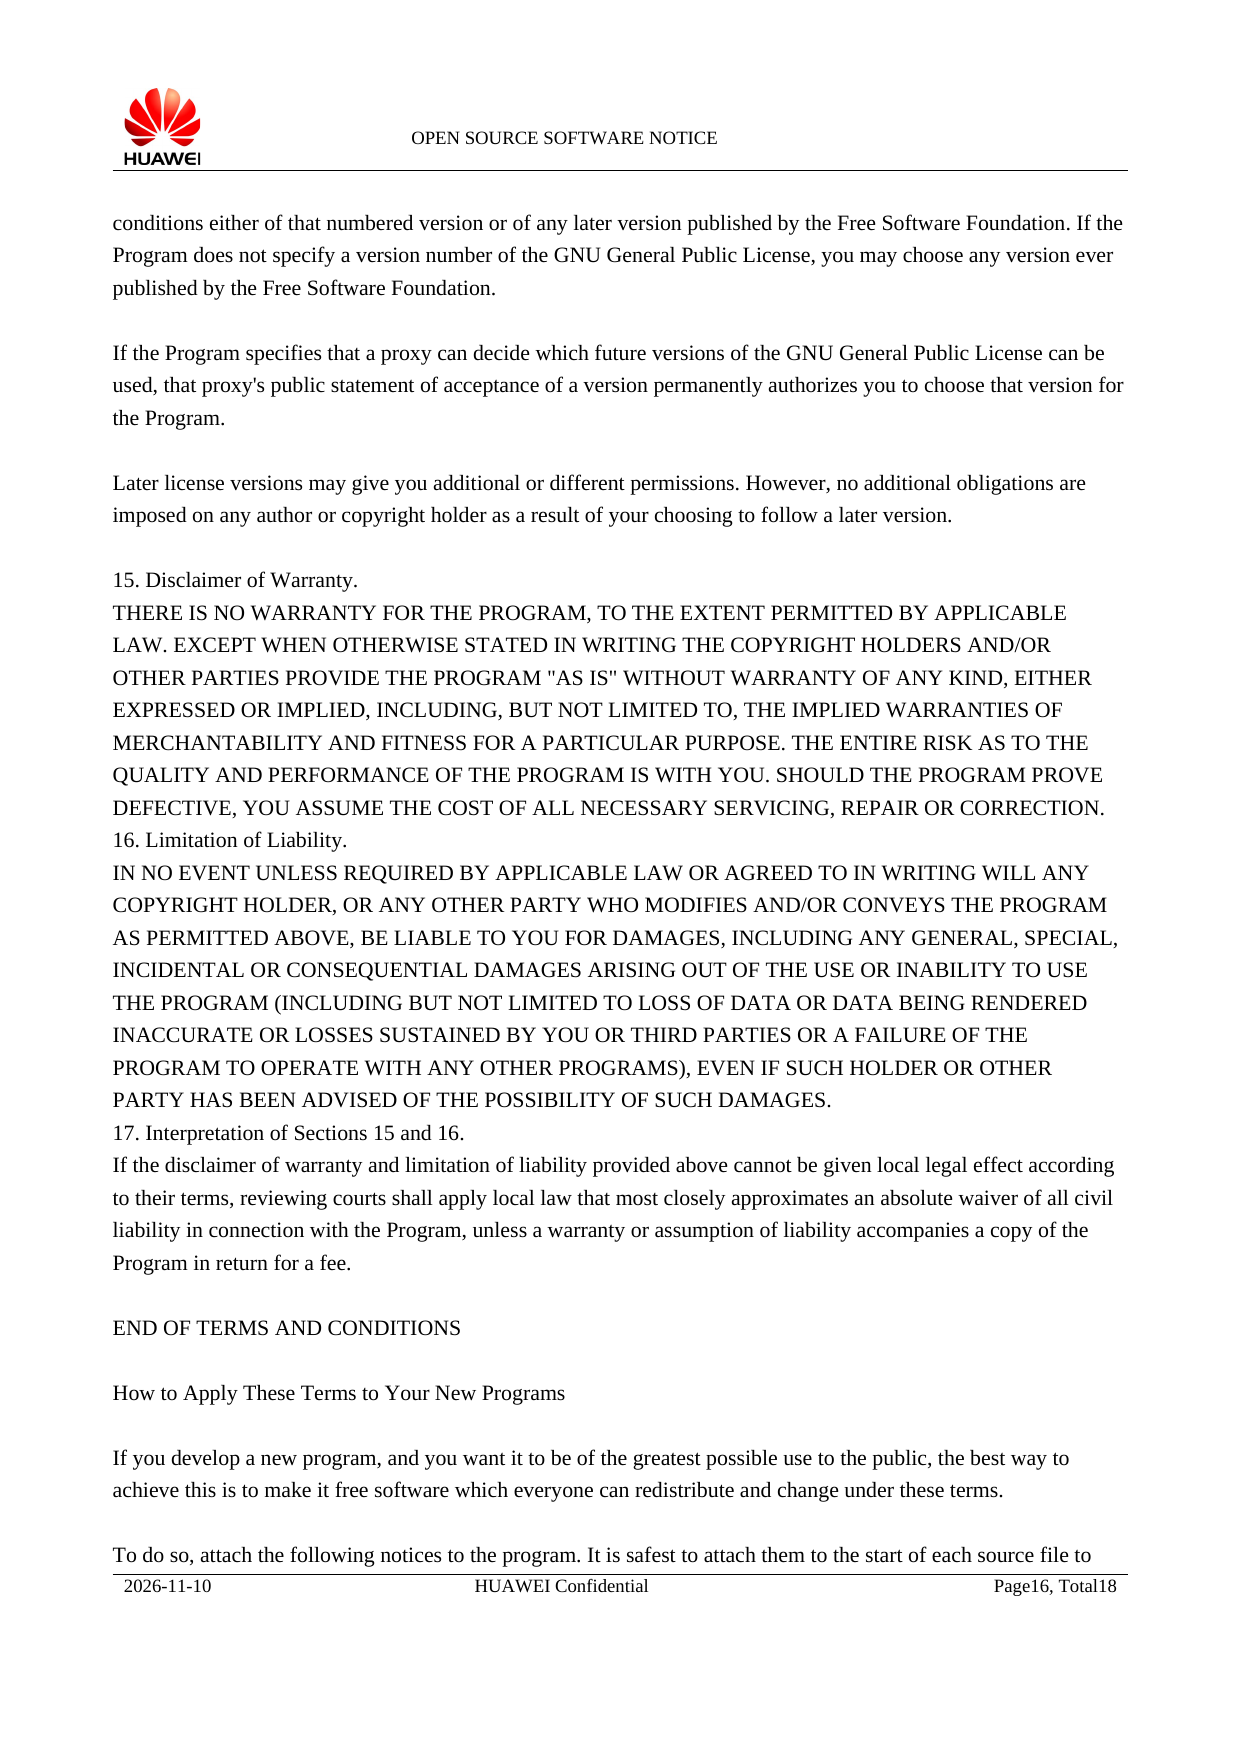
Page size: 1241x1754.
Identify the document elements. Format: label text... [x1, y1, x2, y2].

picture [124, 88, 201, 165]
